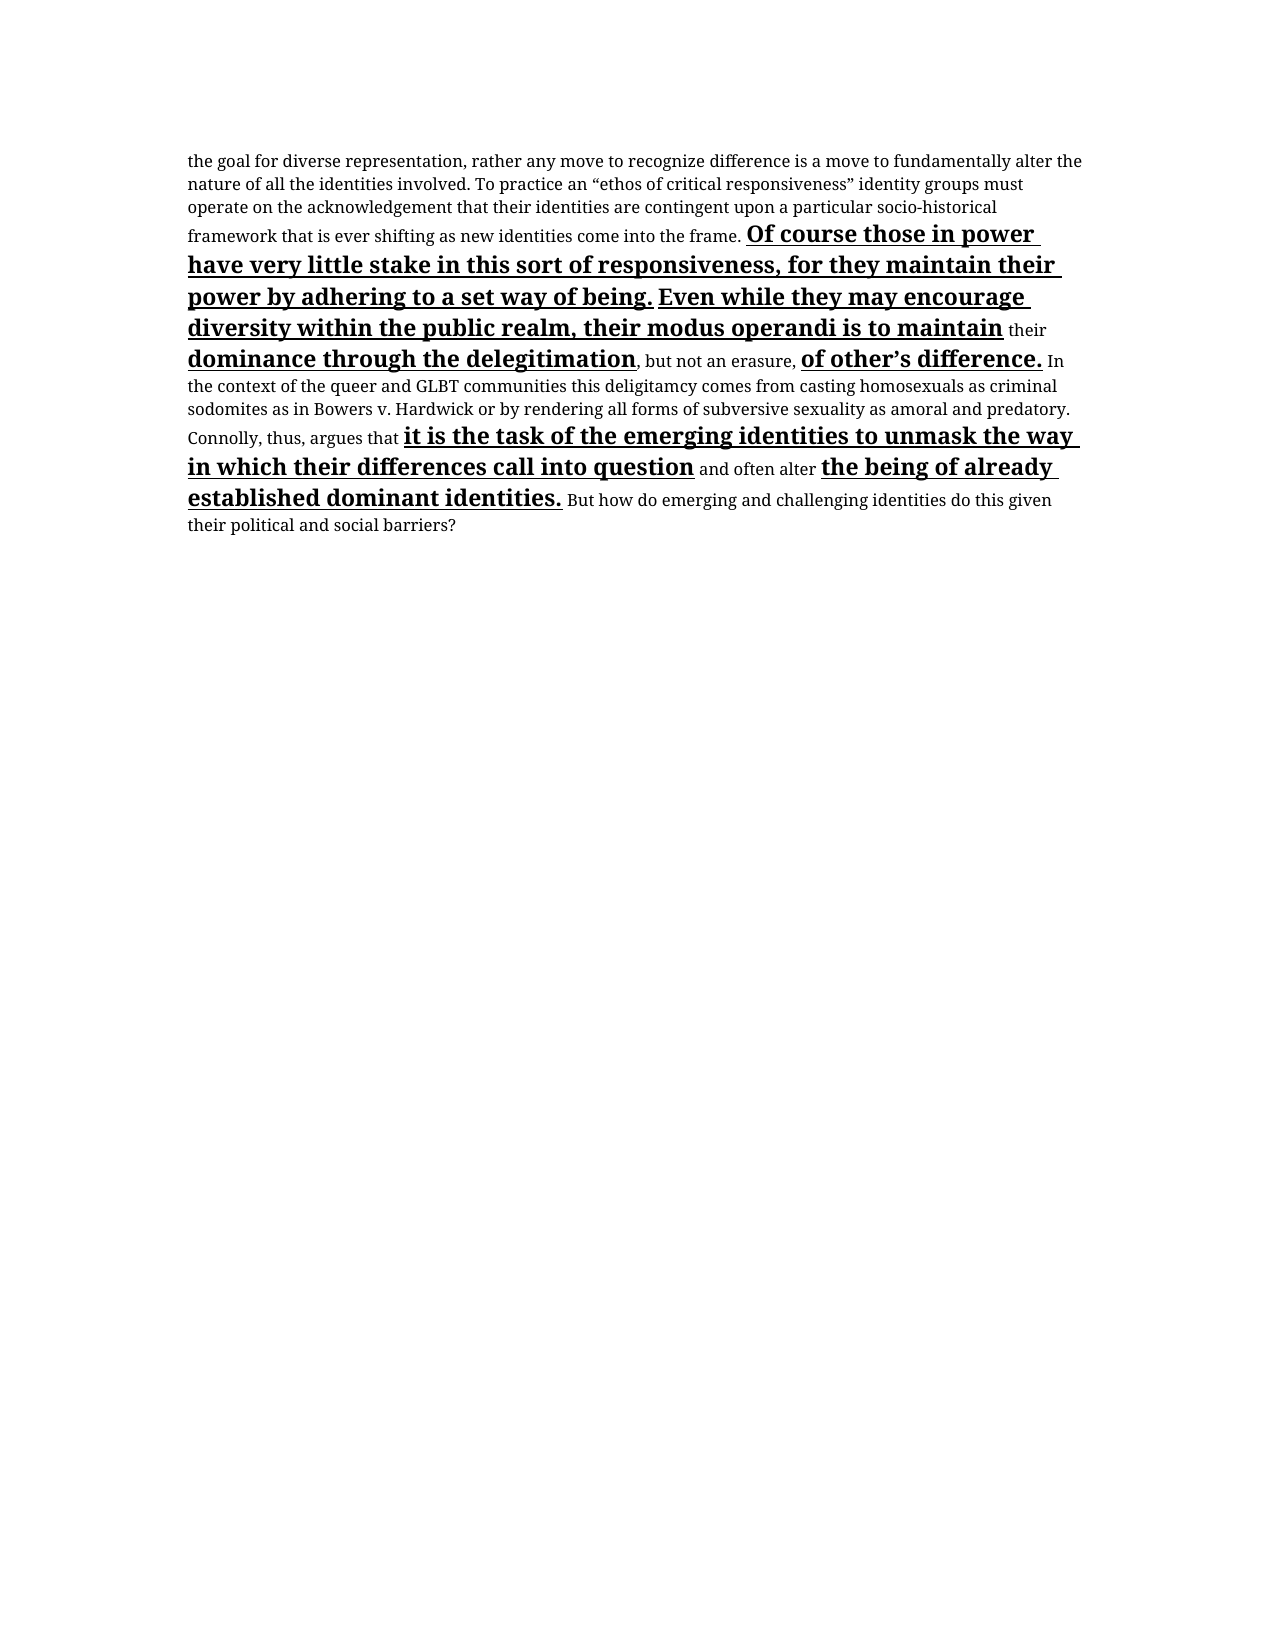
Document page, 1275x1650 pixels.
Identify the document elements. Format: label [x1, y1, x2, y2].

text [187, 150, 1087, 536]
